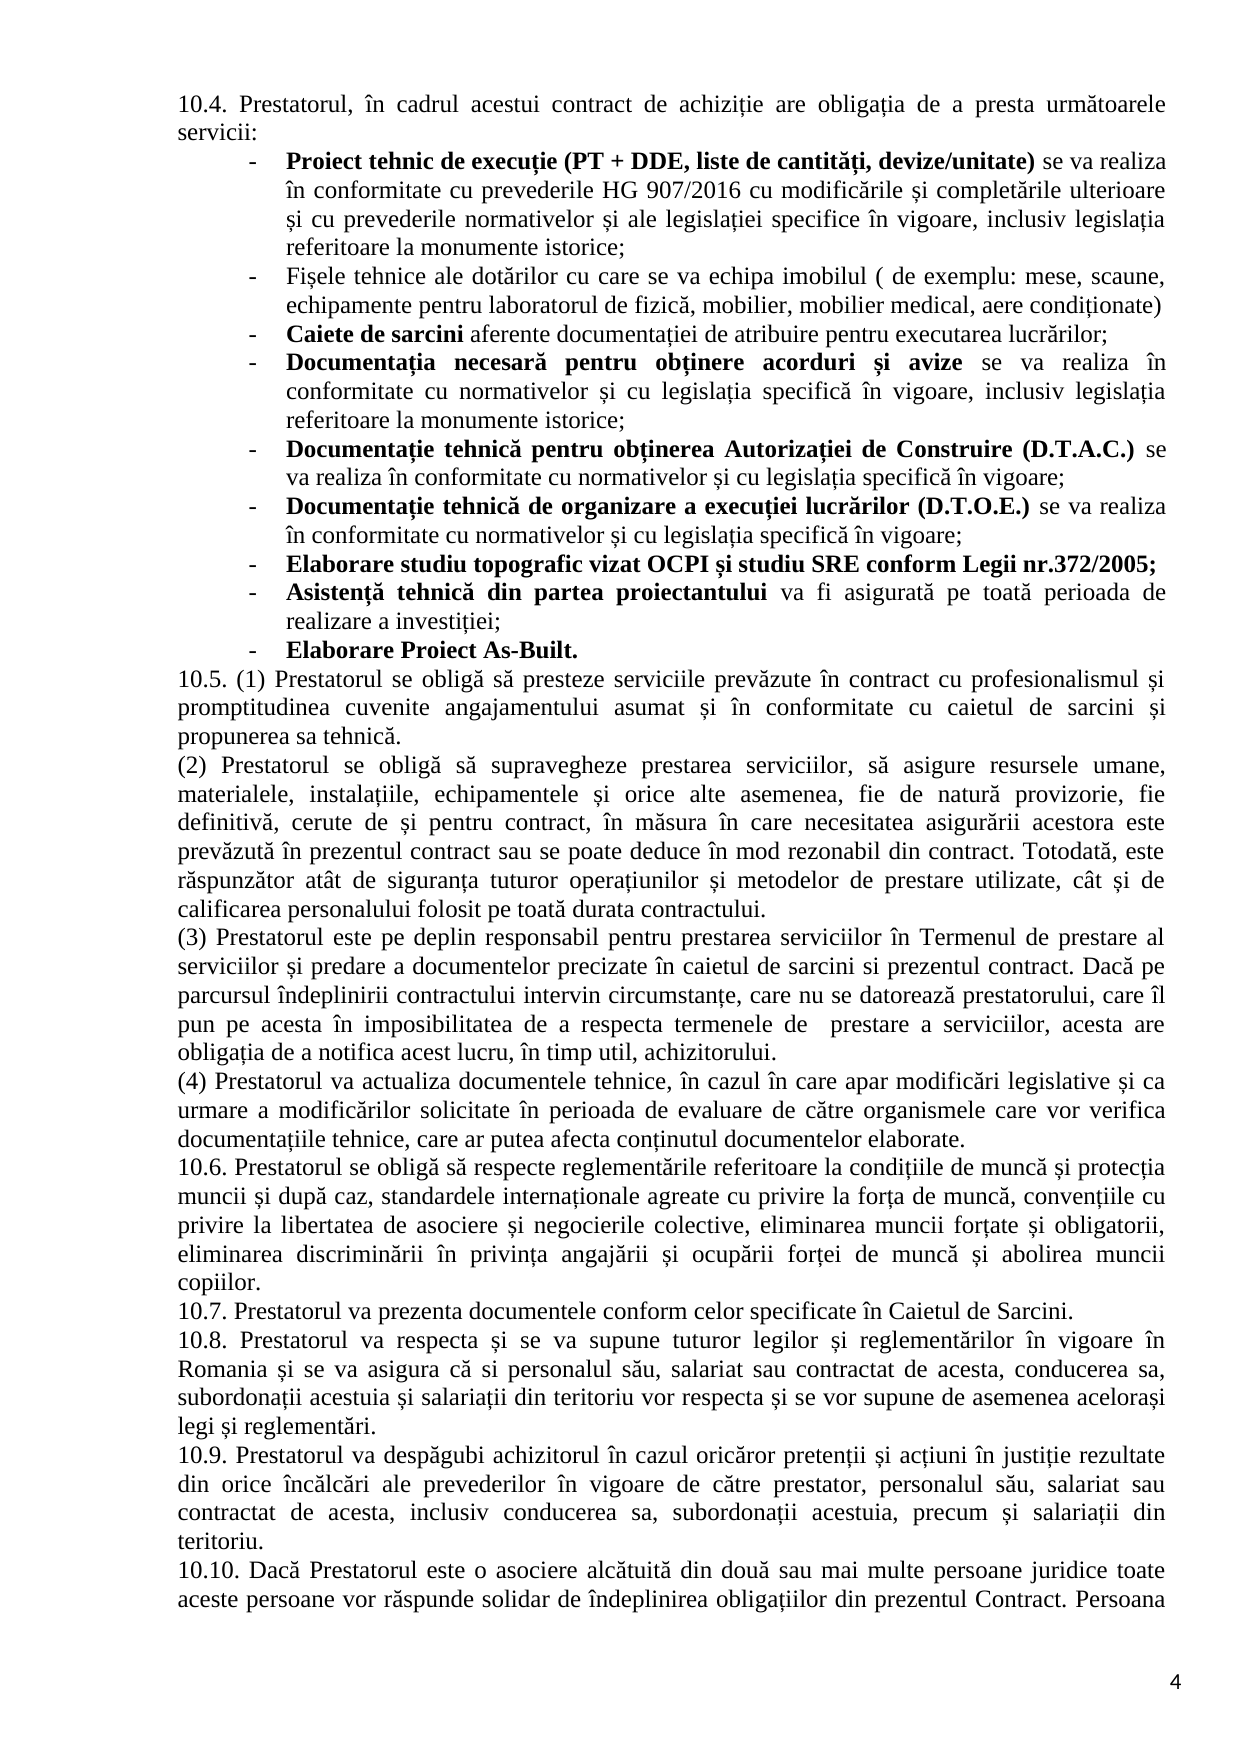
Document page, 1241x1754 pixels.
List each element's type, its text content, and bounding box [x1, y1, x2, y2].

text 10.5. (1) Prestatorul se obligă să presteze serviciile prevăzute în contract cu profesionalismul și promptitudinea cuvenite angajamentului asumat și în conformitate cu caietul de sarcini și propunerea sa tehnică. [177, 664, 1167, 750]
text (3) Prestatorul este pe deplin responsabil pentru prestarea serviciilor în Termenul de prestare al serviciilor și predare a documentelor precizate în caietul de sarcini si prezentul contract. Dacă pe parcursul îndeplinirii contractului intervin circumstanțe, care nu se datorează prestatorului, care îl pun pe acesta în imposibilitatea de a respecta termenele de prestare a serviciilor, acesta are obligația de a notifica acest lucru, în timp util, achizitorului. [177, 922, 1167, 1066]
list Documentație tehnică de organizare a execuției lucrărilor (D.T.O.E.) se va realiza în conformitate cu normativelor și cu legislația specifică în vigoare; [248, 491, 1167, 549]
text (2) Prestatorul se obligă să supravegheze prestarea serviciilor, să asigure resursele umane, materialele, instalațiile, echipamentele și orice alte asemenea, fie de natură provizorie, fie definitivă, cerute de și pentru contract, în măsura în care necesitatea asigurării acestora este prevăzută în prezentul contract sau se poate deduce în mod rezonabil din contract. Totodată, este răspunzător atât de siguranța tuturor operațiunilor și metodelor de prestare utilizate, cât și de calificarea personalului folosit pe toată durata contractului. [177, 750, 1167, 922]
text 10.4. Prestatorul, în cadrul acestui contract de achiziție are obligația de a presta următoarele servicii: [177, 89, 1167, 146]
list Caiete de sarcini aferente documentației de atribuire pentru executarea lucrărilor; [248, 319, 1167, 347]
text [177, 1555, 1167, 1612]
list Fișele tehnice ale dotărilor cu care se va echipa imobilul ( de exemplu: mese, scaune, echipamente pentru laboratorul de fizică, mobilier, mobilier medical, aere condiționate) [248, 261, 1167, 319]
list Elaborare Proiect As-Built. [248, 635, 1167, 664]
list Proiect tehnic de execuție (PT + DDE, liste de cantități, devize/unitate) se va realiza în conformitate cu prevederile HG 907/2016 cu modificările și completările ulterioare și cu prevederile normativelor și ale legislației specifice în vigoare, inclusiv legislația referitoare la monumente istorice; [248, 146, 1167, 261]
list Asistență tehnică din partea proiectantului va fi asigurată pe toată perioada de realizare a investiției; [248, 577, 1167, 635]
text 10.9. Prestatorul va despăgubi achizitorul în cazul oricăror pretenții și acțiuni în justiție rezultate din orice încălcări ale prevederilor în vigoare de către prestator, personalul său, salariat sau contractat de acesta, inclusiv conducerea sa, subordonații acestuia, precum și salariații din teritoriu. [177, 1440, 1167, 1555]
list Elaborare studiu topografic vizat OCPI și studiu SRE conform Legii nr.372/2005; [248, 549, 1167, 577]
list Documentația necesară pentru obținere acorduri și avize se va realiza în conformitate cu normativelor și cu legislația specifică în vigoare, inclusiv legislația referitoare la monumente istorice; [248, 347, 1167, 434]
text (4) Prestatorul va actualiza documentele tehnice, în cazul în care apar modificări legislative și ca urmare a modificărilor solicitate în perioada de evaluare de către organismele care vor verifica documentațiile tehnice, care ar putea afecta conținutul documentelor elaborate. [177, 1066, 1167, 1152]
text 10.7. Prestatorul va prezenta documentele conform celor specificate în Caietul de Sarcini. [177, 1296, 1167, 1325]
list Documentație tehnică pentru obținerea Autorizației de Construire (D.T.A.C.) se va realiza în conformitate cu normativelor și cu legislația specifică în vigoare; [248, 434, 1167, 491]
text 10.6. Prestatorul se obligă să respecte reglementările referitoare la condițiile de muncă și protecția muncii și după caz, standardele internaționale agreate cu privire la forța de muncă, convențiile cu privire la libertatea de asociere și negocierile colective, eliminarea muncii forțate și obligatorii, eliminarea discriminării în privința angajării și ocupării forței de muncă și abolirea muncii copiilor. [177, 1152, 1167, 1296]
text 10.8. Prestatorul va respecta și se va supune tuturor legilor și reglementărilor în vigoare în Romania și se va asigura că si personalul său, salariat sau contractat de acesta, conducerea sa, subordonații acestuia și salariații din teritoriu vor respecta și se vor supune de asemenea acelorași legi și reglementări. [177, 1325, 1167, 1440]
